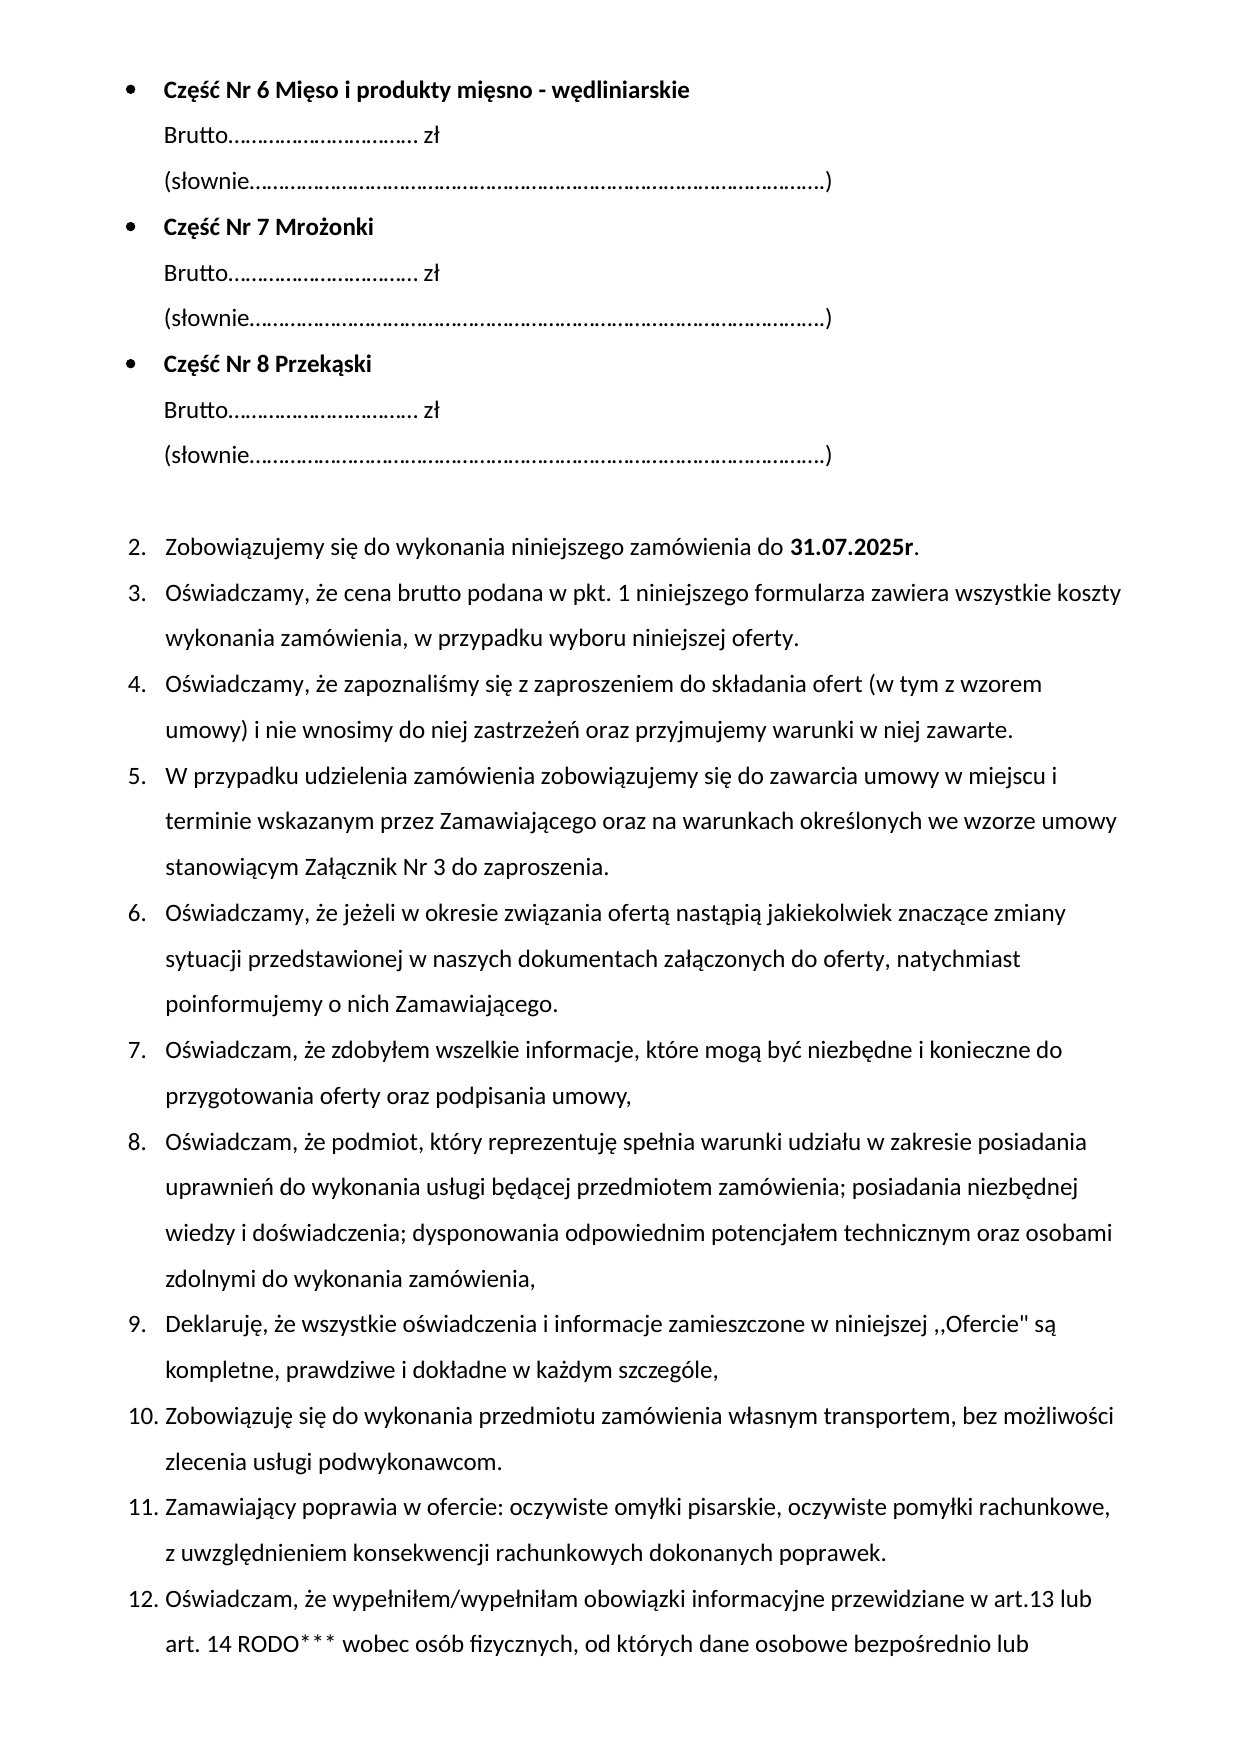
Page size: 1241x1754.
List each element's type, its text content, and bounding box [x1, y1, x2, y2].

list Brutto…………………………… zł [164, 257, 1122, 287]
list Deklaruję, że wszystkie oświadczenia i informacje zamieszczone w niniejszej ,,Ofercie" są kompletne, prawdziwe i dokładne w każdym szczególe, [128, 1308, 1122, 1385]
list Część Nr 6 Mięso i produkty mięsno - wędliniarskie [126, 74, 1122, 104]
list Część Nr 8 Przekąski [126, 348, 1122, 379]
list W przypadku udzielenia zamówienia zobowiązujemy się do zawarcia umowy w miejscu i terminie wskazanym przez Zamawiającego oraz na warunkach określonych we wzorze umowy stanowiącym Załącznik Nr 3 do zaproszenia. [128, 760, 1122, 882]
list Oświadczam, że podmiot, który reprezentuję spełnia warunki udziału w zakresie posiadania uprawnień do wykonania usługi będącej przedmiotem zamówienia; posiadania niezbędnej wiedzy i doświadczenia; dysponowania odpowiednim potencjałem technicznym oraz osobami zdolnymi do wykonania zamówienia, [128, 1126, 1122, 1293]
list Brutto…………………………… zł [164, 394, 1122, 424]
list Oświadczamy, że zapoznaliśmy się z zaproszeniem do składania ofert (w tym z wzorem umowy) i nie wnosimy do niej zastrzeżeń oraz przyjmujemy warunki w niej zawarte. [128, 668, 1122, 744]
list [164, 119, 1122, 150]
list Oświadczamy, że jeżeli w okresie związania ofertą nastąpią jakiekolwiek znaczące zmiany sytuacji przedstawionej w naszych dokumentach załączonych do oferty, natychmiast poinformujemy o nich Zamawiającego. [128, 897, 1122, 1019]
list Zamawiający poprawia w ofercie: oczywiste omyłki pisarskie, oczywiste pomyłki rachunkowe, z uwzględnieniem konsekwencji rachunkowych dokonanych poprawek. [128, 1491, 1122, 1568]
list Oświadczam, że zdobyłem wszelkie informacje, które mogą być niezbędne i konieczne do przygotowania oferty oraz podpisania umowy, [128, 1034, 1122, 1110]
list Oświadczamy, że cena brutto podana w pkt. 1 niniejszego formularza zawiera wszystkie koszty wykonania zamówienia, w przypadku wyboru niniejszej oferty. [128, 577, 1122, 653]
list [164, 165, 1122, 196]
list Zobowiązuję się do wykonania przedmiotu zamówienia własnym transportem, bez możliwości zlecenia usługi podwykonawcom. [128, 1400, 1122, 1476]
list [164, 302, 1122, 333]
list Część Nr 7 Mrożonki [126, 211, 1122, 242]
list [128, 1583, 1122, 1659]
list (słownie……………………………………………………………………………………….) [164, 440, 1122, 470]
list Zobowiązujemy się do wykonania niniejszego zamówienia do 31.07.2025r. [128, 531, 1122, 562]
